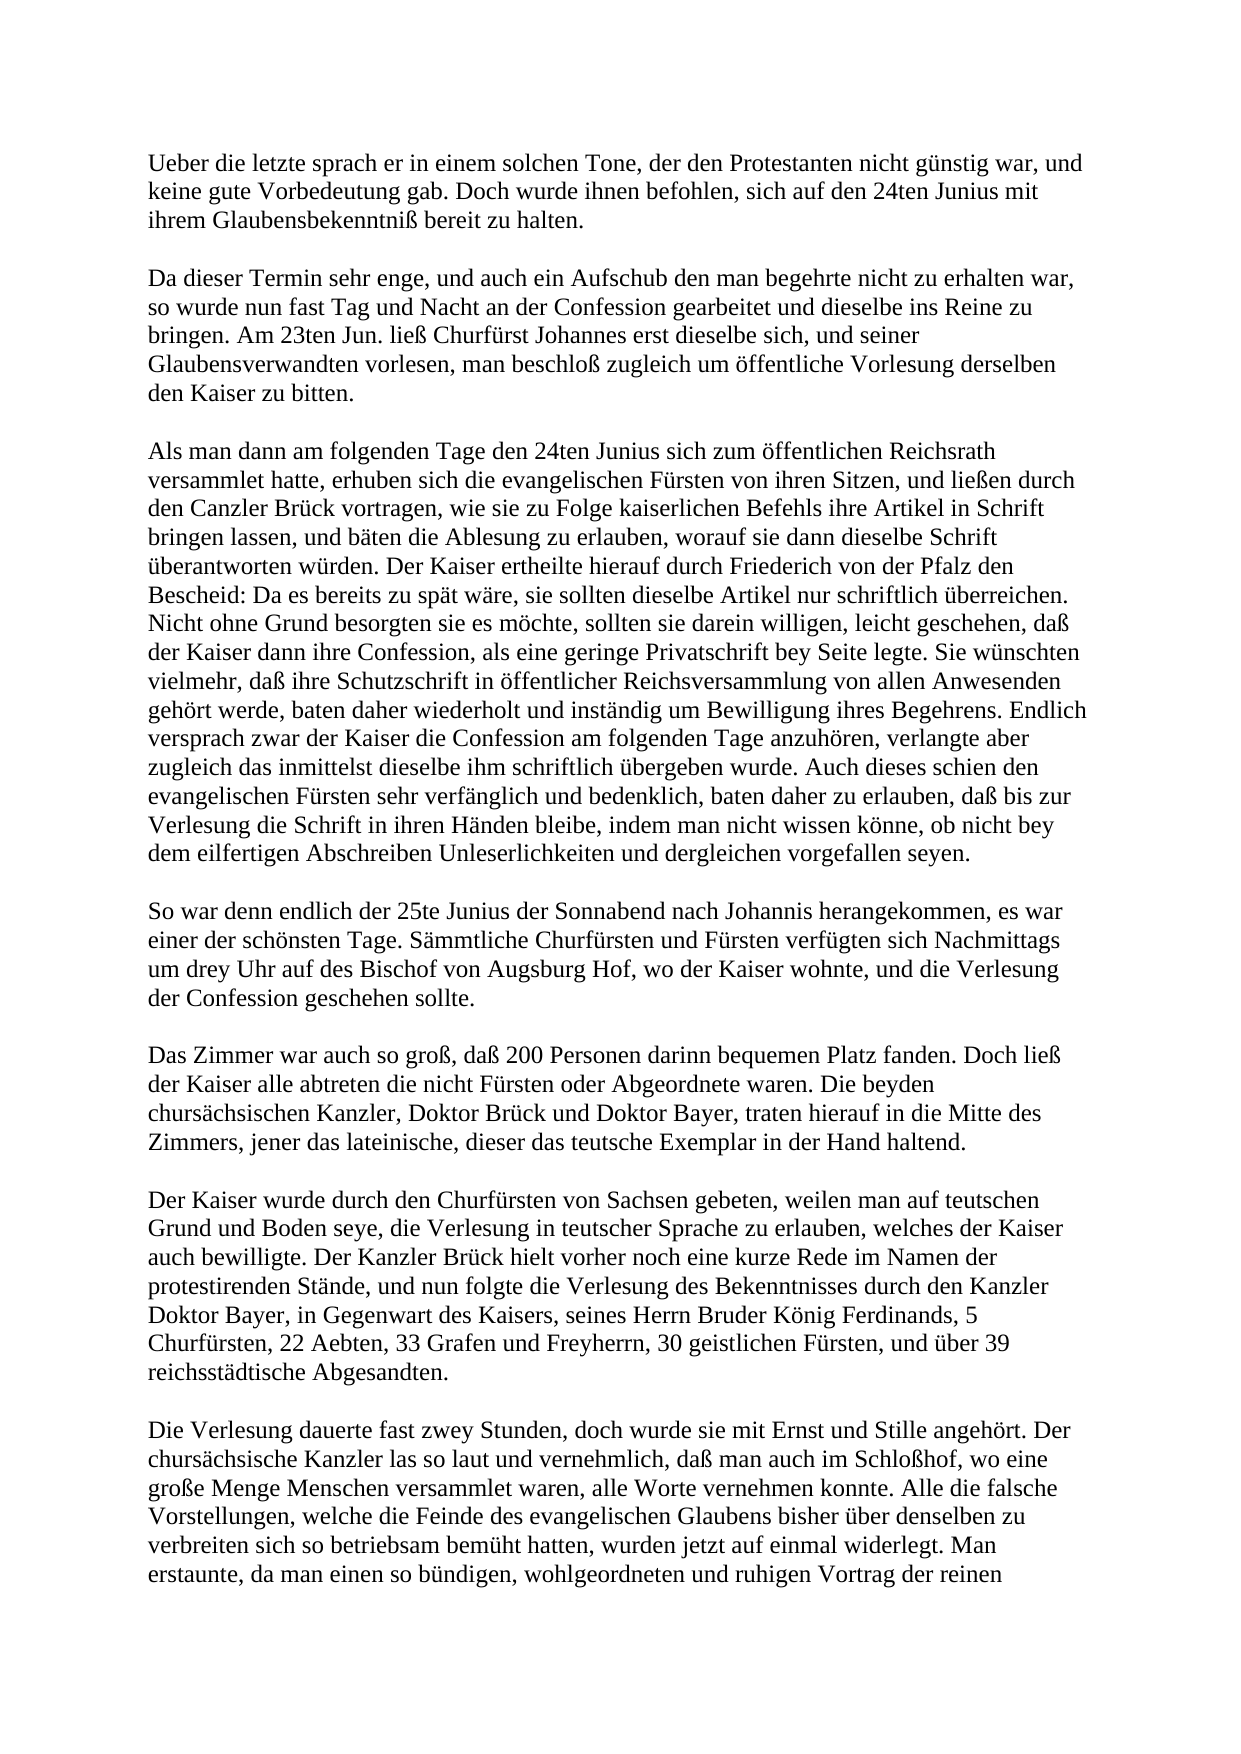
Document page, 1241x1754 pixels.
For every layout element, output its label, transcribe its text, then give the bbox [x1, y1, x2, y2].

text Als man dann am folgenden Tage den 24ten Junius sich zum öffentlichen Reichsrath versammlet hatte, erhuben sich die evangelischen Fürsten von ihren Sitzen, und ließen durch den Canzler Brück vortragen, wie sie zu Folge kaiserlichen Befehls ihre Artikel in Schrift bringen lassen, und bäten die Ablesung zu erlauben, worauf sie dann dieselbe Schrift überantworten würden. Der Kaiser ertheilte hierauf durch Friederich von der Pfalz den Bescheid: Da es bereits zu spät wäre, sie sollten dieselbe Artikel nur schriftlich überreichen. Nicht ohne Grund besorgten sie es möchte, sollten sie darein willigen, leicht geschehen, daß der Kaiser dann ihre Confession, als eine geringe Privatschrift bey Seite legte. Sie wünschten vielmehr, daß ihre Schutzschrift in öffentlicher Reichsversammlung von allen Anwesenden gehört werde, baten daher wiederholt und inständig um Bewilligung ihres Begehrens. Endlich versprach zwar der Kaiser die Confession am folgenden Tage anzuhören, verlangte aber zugleich das inmittelst dieselbe ihm schriftlich übergeben wurde. Auch dieses schien den evangelischen Fürsten sehr verfänglich und bedenklich, baten daher zu erlauben, daß bis zur Verlesung die Schrift in ihren Händen bleibe, indem man nicht wissen könne, ob nicht bey dem eilfertigen Abschreiben Unleserlichkeiten und dergleichen vorgefallen seyen. [148, 436, 1093, 867]
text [148, 1415, 1093, 1588]
text Ueber die letzte sprach er in einem solchen Tone, der den Protestanten nicht günstig war, und keine gute Vorbedeutung gab. Doch wurde ihnen befohlen, sich auf den 24ten Junius mit ihrem Glaubensbekenntniß bereit zu halten. [148, 148, 1093, 234]
text Das Zimmer war auch so groß, daß 200 Personen darinn bequemen Platz fanden. Doch ließ der Kaiser alle abtreten die nicht Fürsten oder Abgeordnete waren. Die beyden chursächsischen Kanzler, Doktor Brück und Doktor Bayer, traten hierauf in die Mitte des Zimmers, jener das lateinische, dieser das teutsche Exemplar in der Hand haltend. [148, 1041, 1093, 1156]
text So war denn endlich der 25te Junius der Sonnabend nach Johannis herangekommen, es war einer der schönsten Tage. Sämmtliche Churfürsten und Fürsten verfügten sich Nachmittags um drey Uhr auf des Bischof von Augsburg Hof, wo der Kaiser wohnte, und die Verlesung der Confession geschehen sollte. [148, 896, 1093, 1011]
text Der Kaiser wurde durch den Churfürsten von Sachsen gebeten, weilen man auf teutschen Grund und Boden seye, die Verlesung in teutscher Sprache zu erlauben, welches der Kaiser auch bewilligte. Der Kanzler Brück hielt vorher noch eine kurze Rede im Namen der protestirenden Stände, und nun folgte die Verlesung des Bekenntnisses durch den Kanzler Doktor Bayer, in Gegenwart des Kaisers, seines Herrn Bruder König Ferdinands, 5 Churfürsten, 22 Aebten, 33 Grafen und Freyherrn, 30 geistlichen Fürsten, und über 39 reichsstädtische Abgesandten. [148, 1185, 1093, 1386]
text Da dieser Termin sehr enge, und auch ein Aufschub den man begehrte nicht zu erhalten war, so wurde nun fast Tag und Nacht an der Confession gearbeitet und dieselbe ins Reine zu bringen. Am 23ten Jun. ließ Churfürst Johannes erst dieselbe sich, und seiner Glaubensverwandten vorlesen, man beschloß zugleich um öffentliche Vorlesung derselben den Kaiser zu bitten. [148, 263, 1093, 407]
